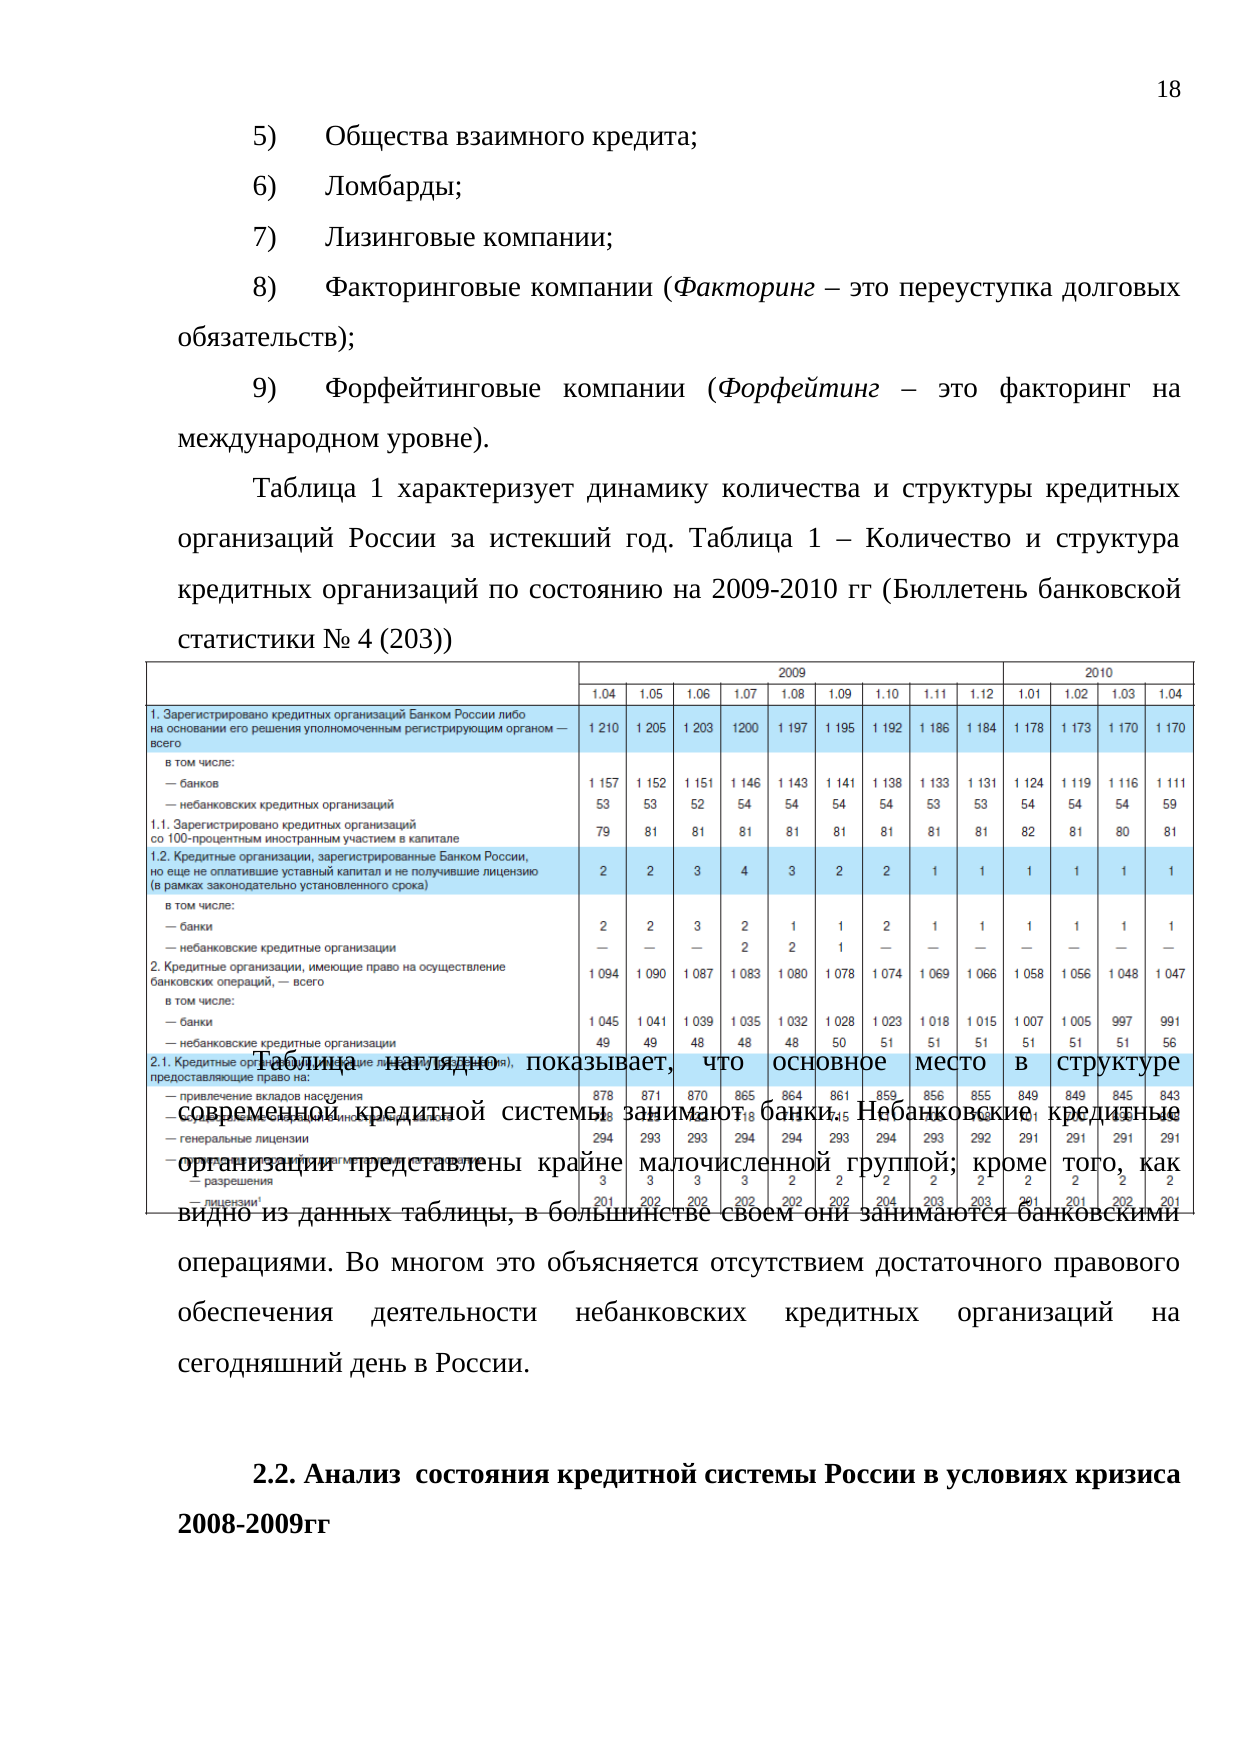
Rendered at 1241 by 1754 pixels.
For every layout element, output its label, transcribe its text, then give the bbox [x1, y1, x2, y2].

list Ломбарды; [177, 168, 1181, 202]
text Таблица наглядно показывает, что основное место в структуре современной кредитной системы занимают банки. Небанковские кредитные организации представлены крайне малочисленной группой; кроме того, как видно из данных таблицы, в большинстве своем они занимаются банковскими операциями. Во многом это объясняется отсутствием достаточного правового обеспечения деятельности небанковских кредитных организаций на сегодняшний день в России. [177, 1043, 1181, 1378]
text 2.2. Анализ состояния кредитной системы России в условиях кризиса 2008-2009гг [177, 1456, 1181, 1539]
text Таблица 1 характеризует динамику количества и структуры кредитных организаций России за истекший год. Таблица 1 – Количество и структура кредитных организаций по состоянию на 2009-2010 гг (Бюллетень банковской статистики № 4 (203)) [177, 470, 1181, 655]
list Форфейтинговые компании (Форфейтинг – это факторинг на международном уровне). [177, 370, 1181, 453]
list Факторинговые компании (Факторинг – это переуступка долговых обязательств); [177, 269, 1181, 353]
list Лизинговые компании; [177, 219, 1181, 252]
list Общества взаимного кредита; [177, 118, 1181, 152]
